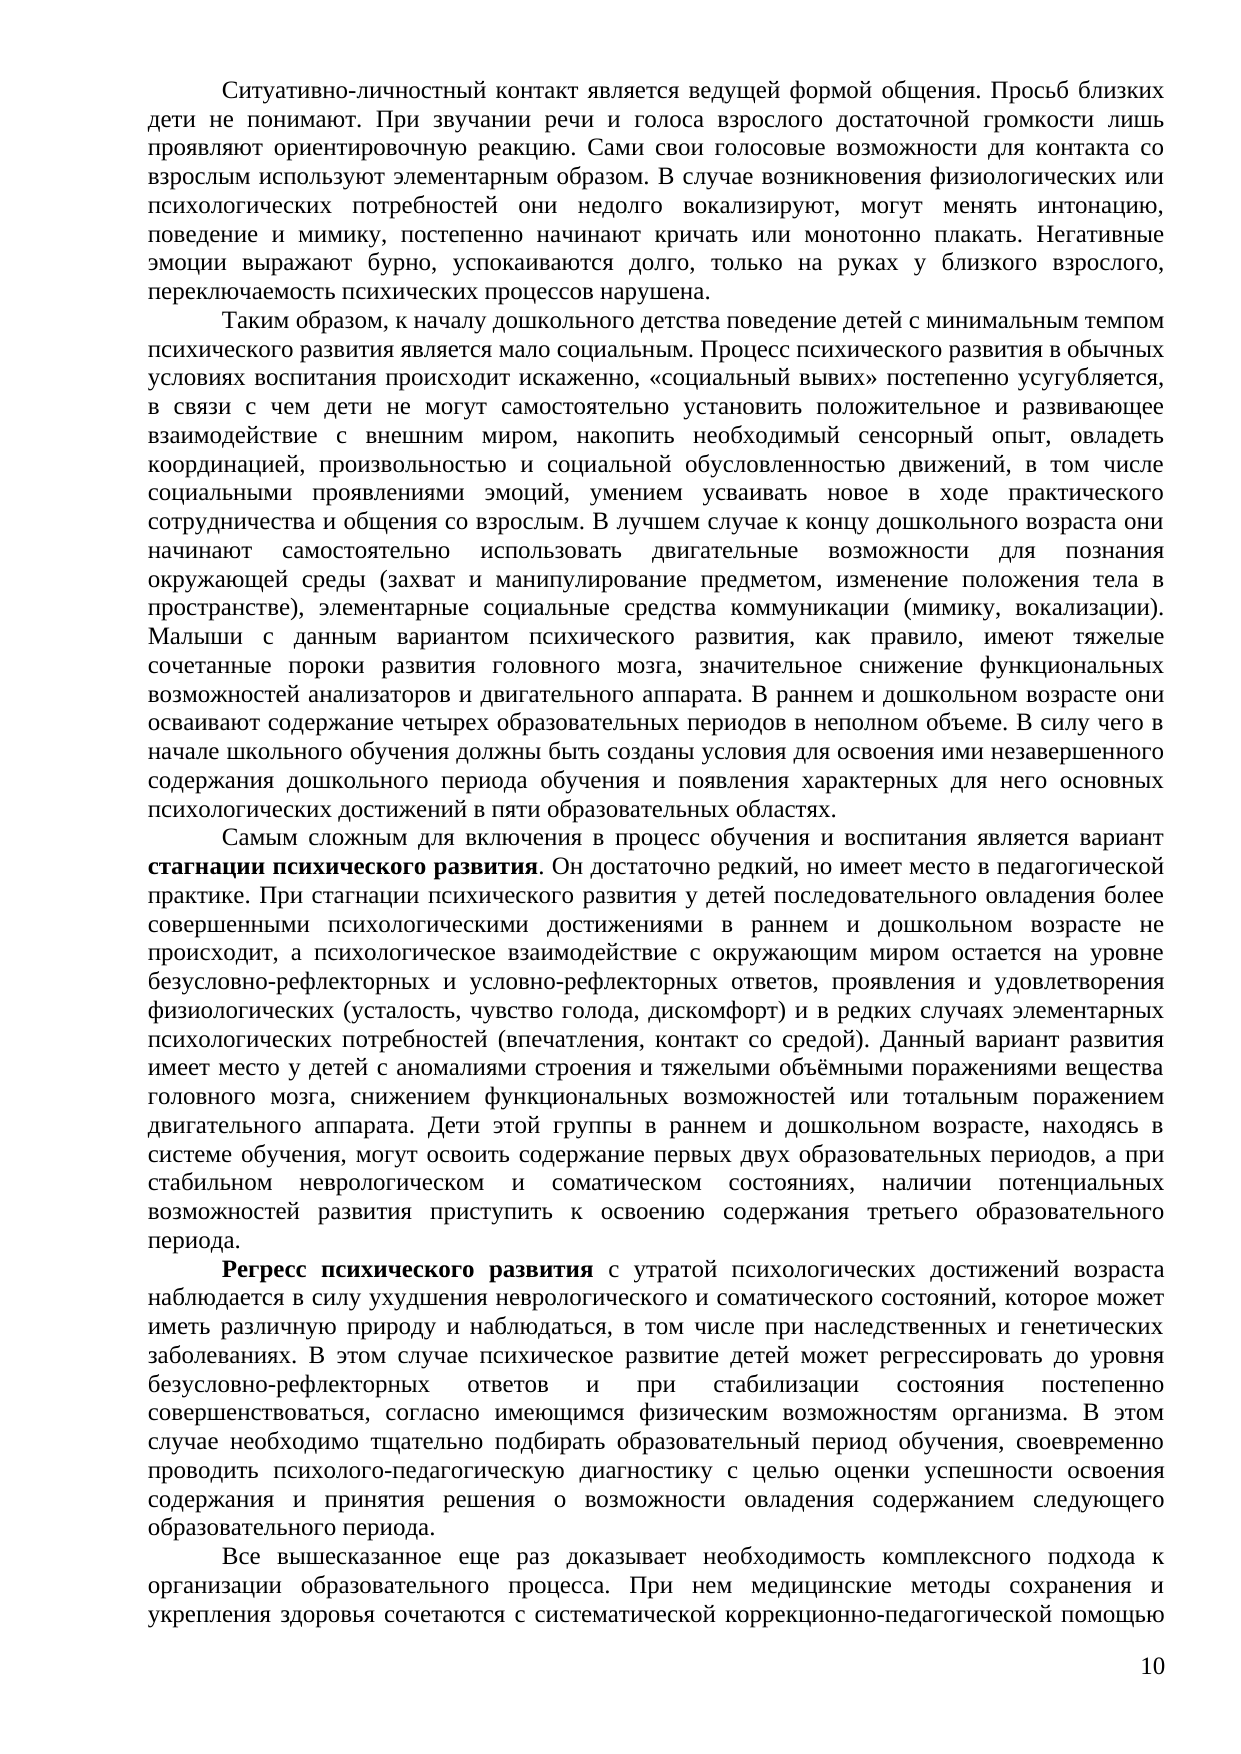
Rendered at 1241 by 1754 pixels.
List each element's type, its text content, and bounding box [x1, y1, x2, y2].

text Регресс психического развития с утратой психологических достижений возраста наблюдается в силу ухудшения неврологического и соматического состояний, которое может иметь различную природу и наблюдаться, в том числе при наследственных и генетических заболеваниях. В этом случае психическое развитие детей может регрессировать до уровня безусловно-рефлекторных ответов и при стабилизации состояния постепенно совершенствоваться, согласно имеющимся физическим возможностям организма. В этом случае необходимо тщательно подбирать образовательный период обучения, своевременно проводить психолого-педагогическую диагностику с целью оценки успешности освоения содержания и принятия решения о возможности овладения содержанием следующего образовательного периода. [148, 1254, 1165, 1541]
text Самым сложным для включения в процесс обучения и воспитания является вариант стагнации психического развития. Он достаточно редкий, но имеет место в педагогической практике. При стагнации психического развития у детей последовательного овладения более совершенными психологическими достижениями в раннем и дошкольном возрасте не происходит, а психологическое взаимодействие с окружающим миром остается на уровне безусловно-рефлекторных и условно-рефлекторных ответов, проявления и удовлетворения физиологических (усталость, чувство голода, дискомфорт) и в редких случаях элементарных психологических потребностей (впечатления, контакт со средой). Данный вариант развития имеет место у детей с аномалиями строения и тяжелыми объёмными поражениями вещества головного мозга, снижением функциональных возможностей или тотальным поражением двигательного аппарата. Дети этой группы в раннем и дошкольном возрасте, находясь в системе обучения, могут освоить содержание первых двух образовательных периодов, а при стабильном неврологическом и соматическом состояниях, наличии потенциальных возможностей развития приступить к освоению содержания третьего образовательного периода. [148, 822, 1165, 1254]
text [148, 1541, 1165, 1627]
text Таким образом, к началу дошкольного детства поведение детей с минимальным темпом психического развития является мало социальным. Процесс психического развития в обычных условиях воспитания происходит искаженно, «социальный вывих» постепенно усугубляется, в связи с чем дети не могут самостоятельно установить положительное и развивающее взаимодействие с внешним миром, накопить необходимый сенсорный опыт, овладеть координацией, произвольностью и социальной обусловленностью движений, в том числе социальными проявлениями эмоций, умением усваивать новое в ходе практического сотрудничества и общения со взрослым. В лучшем случае к концу дошкольного возраста они начинают самостоятельно использовать двигательные возможности для познания окружающей среды (захват и манипулирование предметом, изменение положения тела в пространстве), элементарные социальные средства коммуникации (мимику, вокализации). Малыши с данным вариантом психического развития, как правило, имеют тяжелые сочетанные пороки развития головного мозга, значительное снижение функциональных возможностей анализаторов и двигательного аппарата. В раннем и дошкольном возрасте они осваивают содержание четырех образовательных периодов в неполном объеме. В силу чего в начале школьного обучения должны быть созданы условия для освоения ими незавершенного содержания дошкольного периода обучения и появления характерных для него основных психологических достижений в пяти образовательных областях. [148, 305, 1165, 822]
text Ситуативно-личностный контакт является ведущей формой общения. Просьб близких дети не понимают. При звучании речи и голоса взрослого достаточной громкости лишь проявляют ориентировочную реакцию. Сами свои голосовые возможности для контакта со взрослым используют элементарным образом. В случае возникновения физиологических или психологических потребностей они недолго вокализируют, могут менять интонацию, поведение и мимику, постепенно начинают кричать или монотонно плакать. Негативные эмоции выражают бурно, успокаиваются долго, только на руках у близкого взрослого, переключаемость психических процессов нарушена. [148, 75, 1165, 305]
